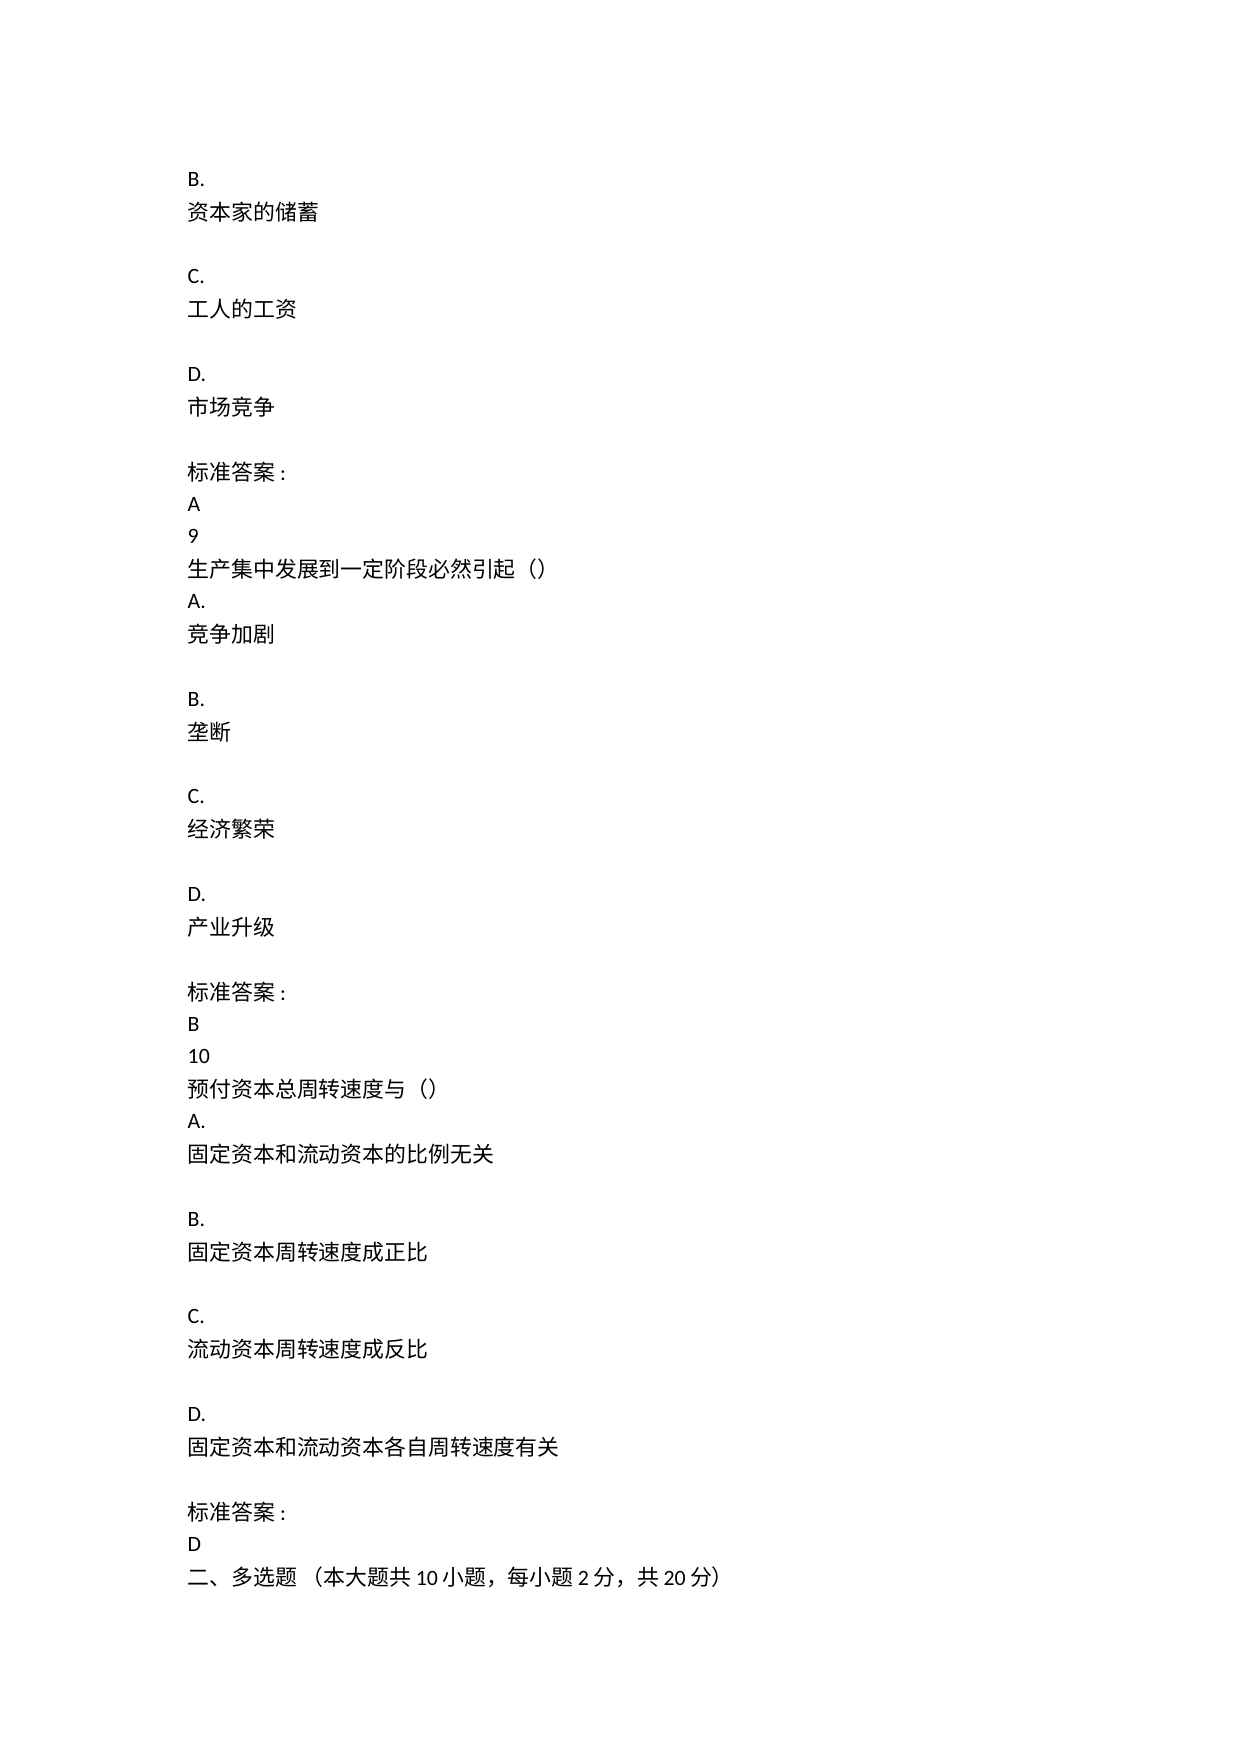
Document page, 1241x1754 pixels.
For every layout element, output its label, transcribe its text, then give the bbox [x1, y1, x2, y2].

text 预付资本总周转速度与（） [187, 1072, 1053, 1104]
text 固定资本周转速度成正比 [187, 1234, 1053, 1267]
text 资本家的储蓄 [187, 194, 1053, 227]
text 经济繁荣 [187, 812, 1053, 844]
text D [187, 1527, 1053, 1559]
text 竞争加剧 [187, 617, 1053, 649]
text C. [187, 779, 1053, 812]
text 生产集中发展到一定阶段必然引起（） [187, 552, 1053, 584]
text 固定资本和流动资本各自周转速度有关 [187, 1429, 1053, 1462]
text C. [187, 259, 1053, 292]
text 产业升级 [187, 909, 1053, 942]
text A [187, 487, 1053, 519]
text C. [187, 1299, 1053, 1332]
text D. [187, 877, 1053, 909]
text A. [187, 1104, 1053, 1137]
text 标准答案 : [187, 974, 1053, 1007]
text B. [187, 162, 1053, 194]
text D. [187, 1397, 1053, 1429]
text 流动资本周转速度成反比 [187, 1332, 1053, 1364]
text A. [187, 584, 1053, 617]
text 工人的工资 [187, 292, 1053, 324]
text 标准答案 : [187, 454, 1053, 487]
text 标准答案 : [187, 1494, 1053, 1527]
text 固定资本和流动资本的比例无关 [187, 1137, 1053, 1169]
text B. [187, 682, 1053, 714]
text 9 [187, 519, 1053, 552]
text 10 [187, 1039, 1053, 1072]
text B [187, 1007, 1053, 1039]
text B. [187, 1202, 1053, 1234]
text 市场竞争 [187, 389, 1053, 422]
text 垄断 [187, 714, 1053, 747]
text D. [187, 357, 1053, 389]
text 二、多选题 （本大题共10小题，每小题2分，共20分） [187, 1559, 1053, 1592]
